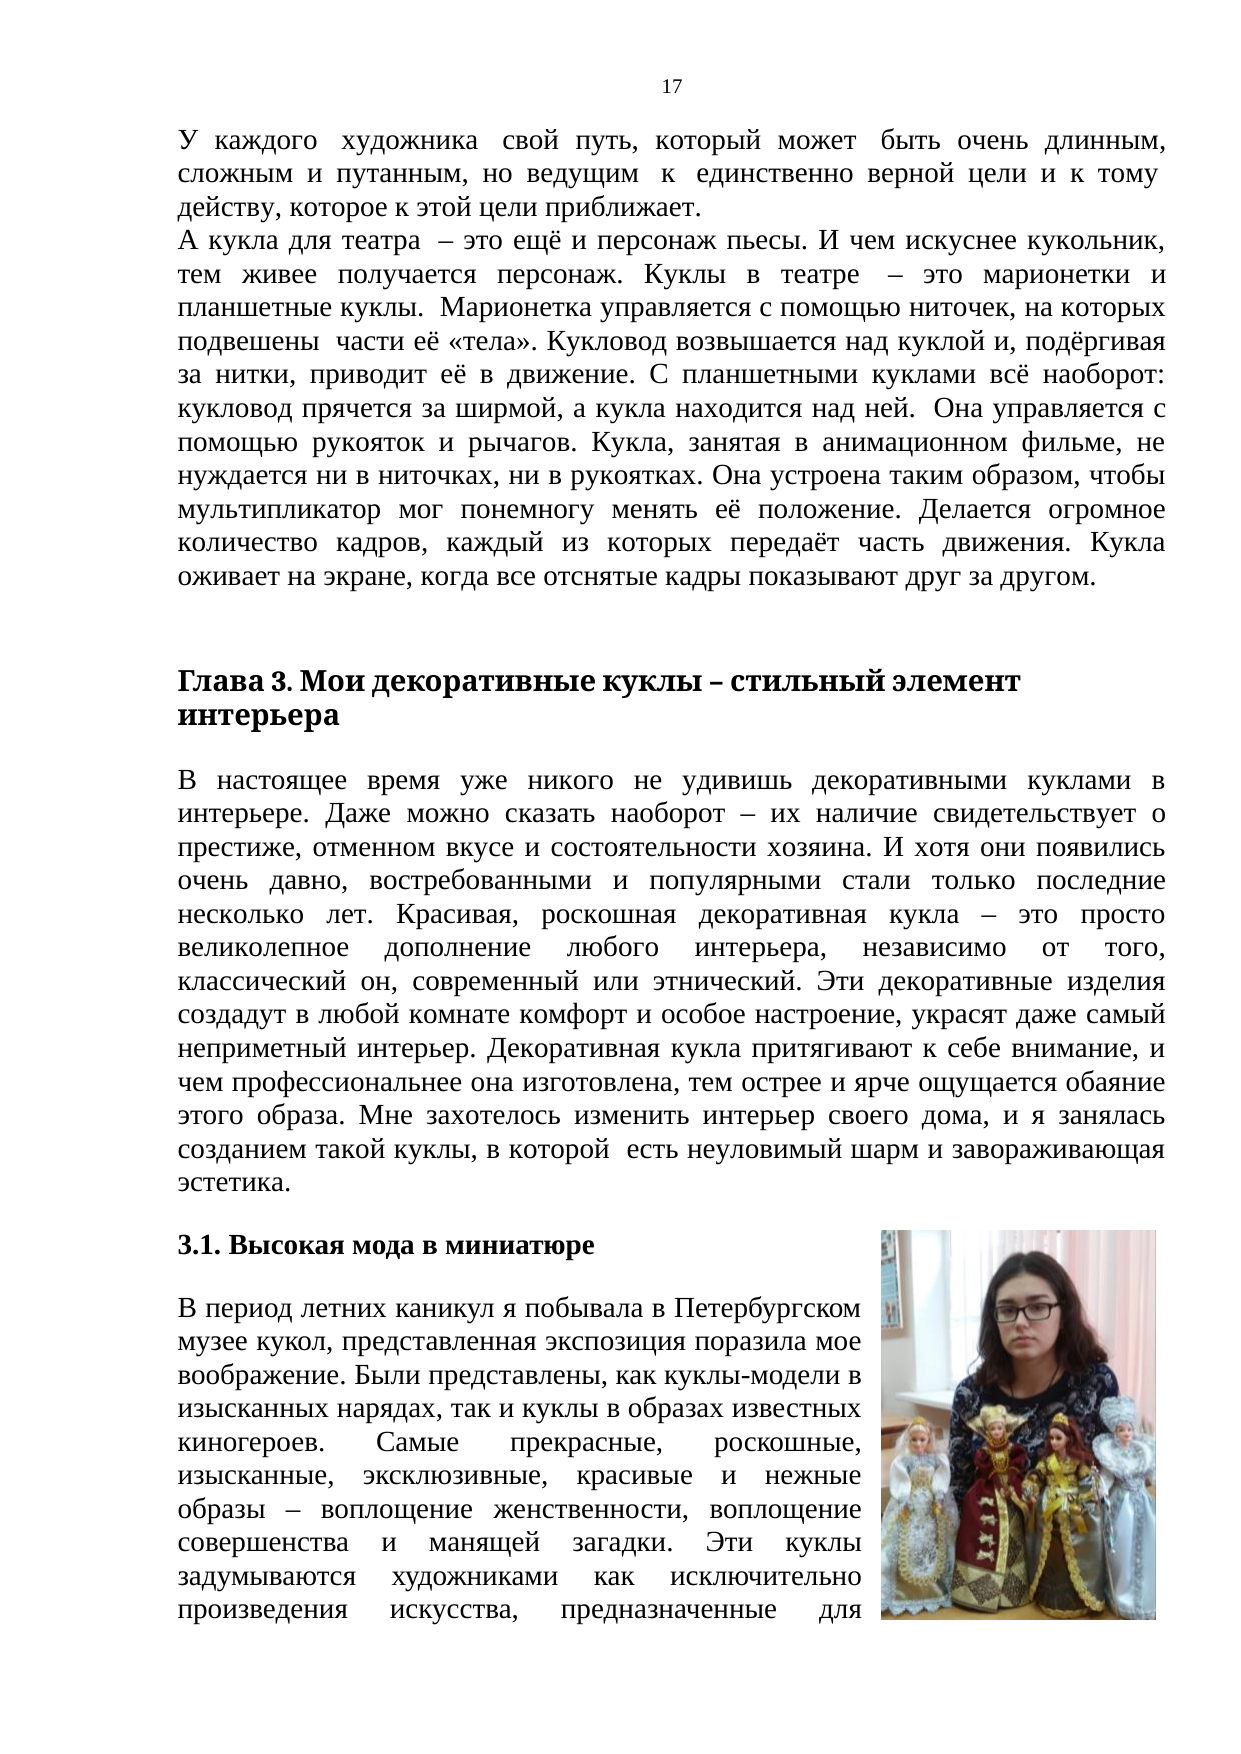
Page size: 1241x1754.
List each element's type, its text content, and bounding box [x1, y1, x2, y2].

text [177, 1290, 1167, 1625]
picture [881, 1230, 1156, 1620]
subtitle Глава 3. Мои декоративные куклы – стильный элемент интерьера [177, 666, 1167, 733]
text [177, 122, 1167, 222]
text В настоящее время уже никого не удивишь декоративными куклами в интерьере. Даже можно сказать наоборот – их наличие свидетельствует о престиже, отменном вкусе и состоятельности хозяина. И хотя они появились очень давно, востребованными и популярными стали только последние несколько лет. Красивая, роскошная декоративная кукла – это просто великолепное дополнение любого интерьера, независимо от того, классический он, современный или этнический. Эти декоративные изделия создадут в любой комнате комфорт и особое настроение, украсят даже самый неприметный интерьер. Декоративная кукла притягивают к себе внимание, и чем профессиональнее она изготовлена, тем острее и ярче ощущается обаяние этого образа. Мне захотелось изменить интерьер своего дома, и я занялась созданием такой куклы, в которой есть неуловимый шарм и завораживающая эстетика. [177, 762, 1167, 1198]
text А кукла для театра – это ещё и персонаж пьесы. И чем искуснее кукольник, тем живее получается персонаж. Куклы в театре – это марионетки и планшетные куклы. Марионетка управляется с помощью ниточек, на которых подвешены части её «тела». Кукловод возвышается над куклой и, подёргивая за нитки, приводит её в движение. С планшетными куклами всё наоборот: кукловод прячется за ширмой, а кукла находится над ней. Она управляется с помощью рукояток и рычагов. Кукла, занятая в анимационном фильме, не нуждается ни в ниточках, ни в рукоятках. Она устроена таким образом, чтобы мультипликатор мог понемногу менять её положение. Делается огромное количество кадров, каждый из которых передаёт часть движения. Кукла оживает на экране, когда все отснятые кадры показывают друг за другом. [177, 222, 1167, 591]
text 3.1. Высокая мода в миниатюре [177, 1227, 1167, 1261]
